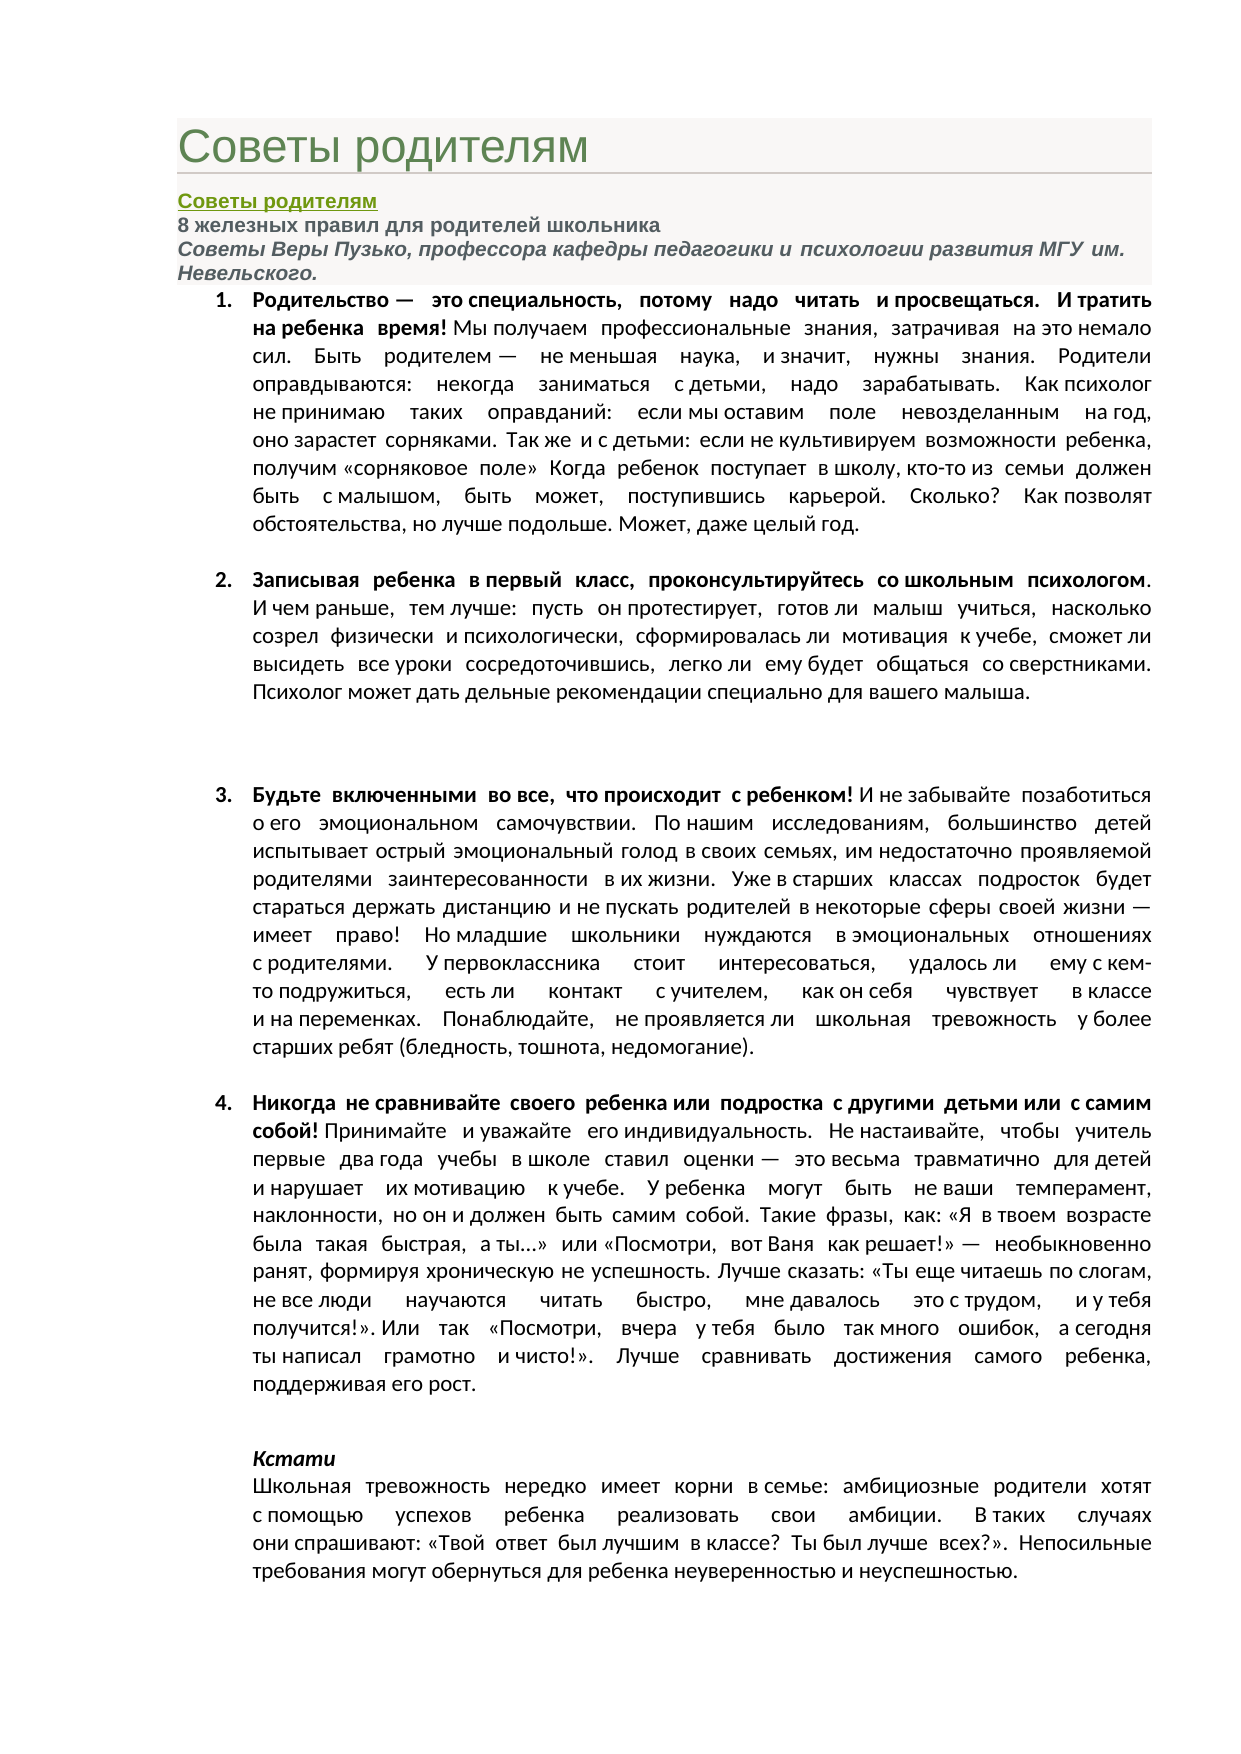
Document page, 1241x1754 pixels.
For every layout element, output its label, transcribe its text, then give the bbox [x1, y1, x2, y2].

list Никогда не сравнивайте своего ребенка или подростка с другими детьми или с самим собой! Принимайте и уважайте его индивидуальность. Не настаивайте, чтобы учитель первые два года учебы в школе ставил оценки — это весьма травматично для детей и нарушает их мотивацию к учебе. У ребенка могут быть не ваши темперамент, наклонности, но он и должен быть самим собой. Такие фразы, как: «Я в твоем возрасте была такая быстрая, а ты…» или «Посмотри, вот Ваня как решает!» — необыкновенно ранят, формируя хроническую не успешность. Лучше сказать: «Ты еще читаешь по слогам, не все люди научаются читать быстро, мне давалось это с трудом, и у тебя получится!». Или так «Посмотри, вчера у тебя было так много ошибок, а сегодня ты написал грамотно и чисто!». Лучше сравнивать достижения самого ребенка, поддерживая его рост. [215, 1088, 1152, 1397]
text 8 железных правил для родителей школьника [177, 213, 1152, 237]
text Советы родителям [177, 118, 1152, 172]
list Родительство — это специальность, потому надо читать и просвещаться. И тратить на ребенка время! Мы получаем профессиональные знания, затрачивая на это немало сил. Быть родителем — не меньшая наука, и значит, нужны знания. Родители оправдываются: некогда заниматься с детьми, надо зарабатывать. Как психолог не принимаю таких оправданий: если мы оставим поле невозделанным на год, оно зарастет сорняками. Так же и с детьми: если не культивируем возможности ребенка, получим «сорняковое поле» Когда ребенок поступает в школу, кто-то из семьи должен быть с малышом, быть может, поступившись карьерой. Сколько? Как позволят обстоятельства, но лучше подольше. Может, даже целый год. [215, 285, 1152, 537]
list Записывая ребенка в первый класс, проконсультируйтесь со школьным психологом. И чем раньше, тем лучше: пусть он протестирует, готов ли малыш учиться, насколько созрел физически и психологически, сформировалась ли мотивация к учебе, сможет ли высидеть все уроки сосредоточившись, легко ли ему будет общаться со сверстниками. Психолог может дать дельные рекомендации специально для вашего малыша. [215, 565, 1152, 705]
list Будьте включенными во все, что происходит с ребенком! И не забывайте позаботиться о его эмоциональном самочувствии. По нашим исследованиям, большинство детей испытывает острый эмоциональный голод в своих семьях, им недостаточно проявляемой родителями заинтересованности в их жизни. Уже в старших классах подросток будет стараться держать дистанцию и не пускать родителей в некоторые сферы своей жизни — имеет право! Но младшие школьники нуждаются в эмоциональных отношениях с родителями. У первоклассника стоит интересоваться, удалось ли ему с кем-то подружиться, есть ли контакт с учителем, как он себя чувствует в классе и на переменках. Понаблюдайте, не проявляется ли школьная тревожность у более старших ребят (бледность, тошнота, недомогание). [215, 780, 1152, 1061]
text Кстати Школьная тревожность нередко имеет корни в семье: амбициозные родители хотят с помощью успехов ребенка реализовать свои амбиции. В таких случаях они спрашивают: «Твой ответ был лучшим в классе? Ты был лучше всех?». Непосильные требования могут обернуться для ребенка неуверенностью и неуспешностью. [252, 1444, 1152, 1584]
text Советы родителям [177, 189, 1152, 213]
text Советы Веры Пузько, профессора кафедры педагогики и психологии развития МГУ им. Невельского. [177, 237, 1152, 285]
